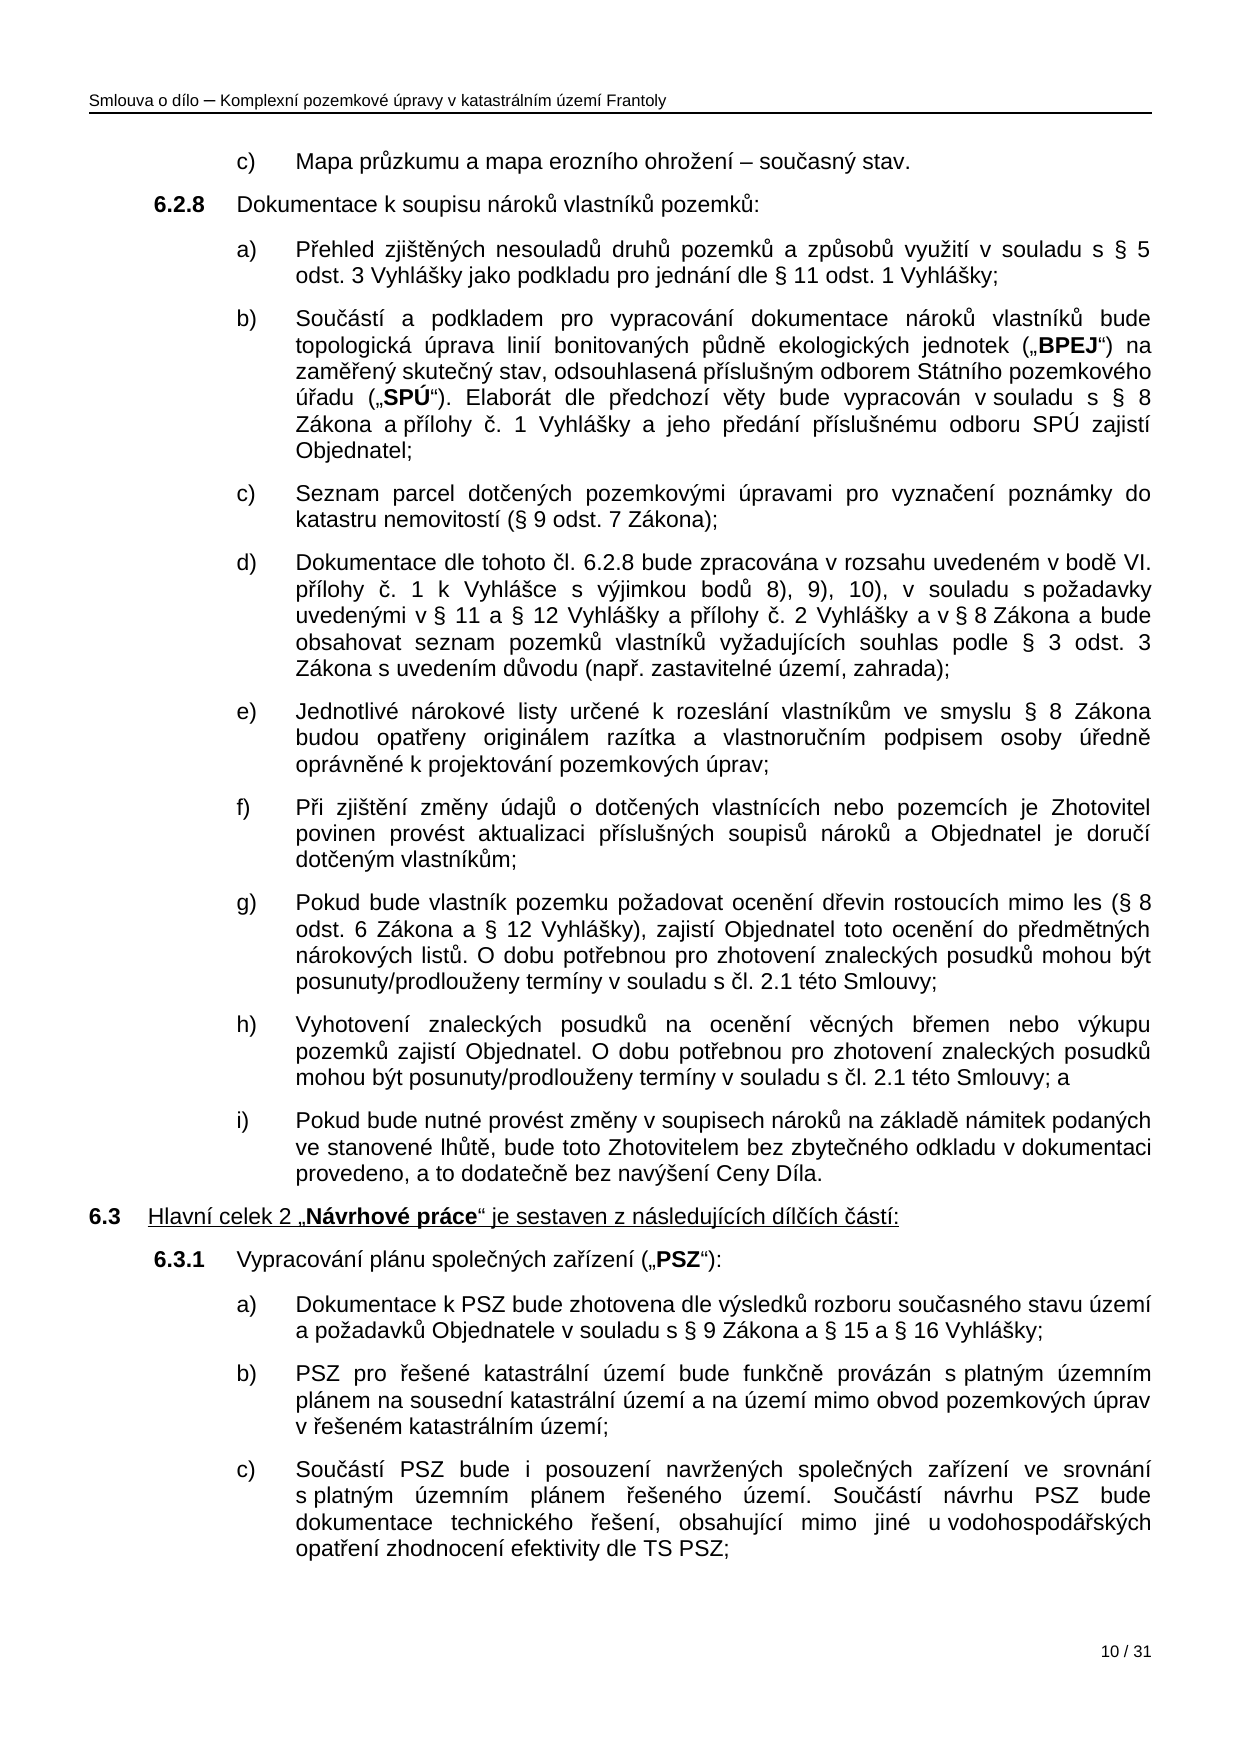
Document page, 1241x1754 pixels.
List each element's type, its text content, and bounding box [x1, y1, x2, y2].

text Dokumentace k soupisu nároků vlastníků pozemků: [154, 191, 1152, 217]
text Vypracování plánu společných zařízení („PSZ“): [154, 1246, 1152, 1272]
list Jednotlivé nárokové listy určené k rozeslání vlastníkům ve smyslu § 8 Zákona budou opatřeny originálem razítka a vlastnoručním podpisem osoby úředně oprávněné k projektování pozemkových úprav; [236, 698, 1152, 777]
list Při zjištění změny údajů o dotčených vlastnících nebo pozemcích je Zhotovitel povinen provést aktualizaci příslušných soupisů nároků a Objednatel je doručí dotčeným vlastníkům; [236, 793, 1152, 873]
list Seznam parcel dotčených pozemkovými úpravami pro vyznačení poznámky do katastru nemovitostí (§ 9 odst. 7 Zákona); [236, 480, 1152, 533]
list Přehled zjištěných nesouladů druhů pozemků a způsobů využití v souladu s § 5 odst. 3 Vyhlášky jako podkladu pro jednání dle § 11 odst. 1 Vyhlášky; [236, 236, 1152, 288]
list Mapa průzkumu a mapa erozního ohrožení – současný stav. [236, 148, 1152, 174]
list Pokud bude vlastník pozemku požadovat ocenění dřevin rostoucích mimo les (§ 8 odst. 6 Zákona a § 12 Vyhlášky), zajistí Objednatel toto ocenění do předmětných nárokových listů. O dobu potřebnou pro zhotovení znaleckých posudků mohou být posunuty/prodlouženy termíny v souladu s čl. 2.1 této Smlouvy; [236, 889, 1152, 995]
list Vyhotovení znaleckých posudků na ocenění věcných břemen nebo výkupu pozemků zajistí Objednatel. O dobu potřebnou pro zhotovení znaleckých posudků mohou být posunuty/prodlouženy termíny v souladu s čl. 2.1 této Smlouvy; a [236, 1011, 1152, 1090]
list Součástí PSZ bude i posouzení navržených společných zařízení ve srovnání s platným územním plánem řešeného území. Součástí návrhu PSZ bude dokumentace technického řešení, obsahující mimo jiné u vodohospodářských opatření zhodnocení efektivity dle TS PSZ; [236, 1456, 1152, 1561]
list PSZ pro řešené katastrální území bude funkčně provázán s platným územním plánem na sousední katastrální území a na území mimo obvod pozemkových úprav v řešeném katastrálním území; [236, 1360, 1152, 1439]
list Pokud bude nutné provést změny v soupisech nároků na základě námitek podaných ve stanovené lhůtě, bude toto Zhotovitelem bez zbytečného odkladu v dokumentaci provedeno, a to dodatečně bez navýšení Ceny Díla. [236, 1107, 1152, 1186]
list Dokumentace k PSZ bude zhotovena dle výsledků rozboru současného stavu území a požadavků Objednatele v souladu s § 9 Zákona a § 15 a § 16 Vyhlášky; [236, 1291, 1152, 1344]
list Součástí a podkladem pro vypracování dokumentace nároků vlastníků bude topologická úprava linií bonitovaných půdně ekologických jednotek („BPEJ“) na zaměřený skutečný stav, odsouhlasená příslušným odborem Státního pozemkového úřadu („SPÚ“). Elaborát dle předchozí věty bude vypracován v souladu s § 8 Zákona a přílohy č. 1 Vyhlášky a jeho předání příslušnému odboru SPÚ zajistí Objednatel; [236, 305, 1152, 463]
list Dokumentace dle tohoto čl. 6.2.8 bude zpracována v rozsahu uvedeném v bodě VI. přílohy č. 1 k Vyhlášce s výjimkou bodů 8), 9), 10), v souladu s požadavky uvedenými v § 11 a § 12 Vyhlášky a přílohy č. 2 Vyhlášky a v § 8 Zákona a bude obsahovat seznam pozemků vlastníků vyžadujících souhlas podle § 3 odst. 3 Zákona s uvedením důvodu (např. zastavitelné území, zahrada); [236, 549, 1152, 681]
text Hlavní celek 2 „Návrhové práce“ je sestaven z následujících dílčích částí: [89, 1203, 1152, 1229]
